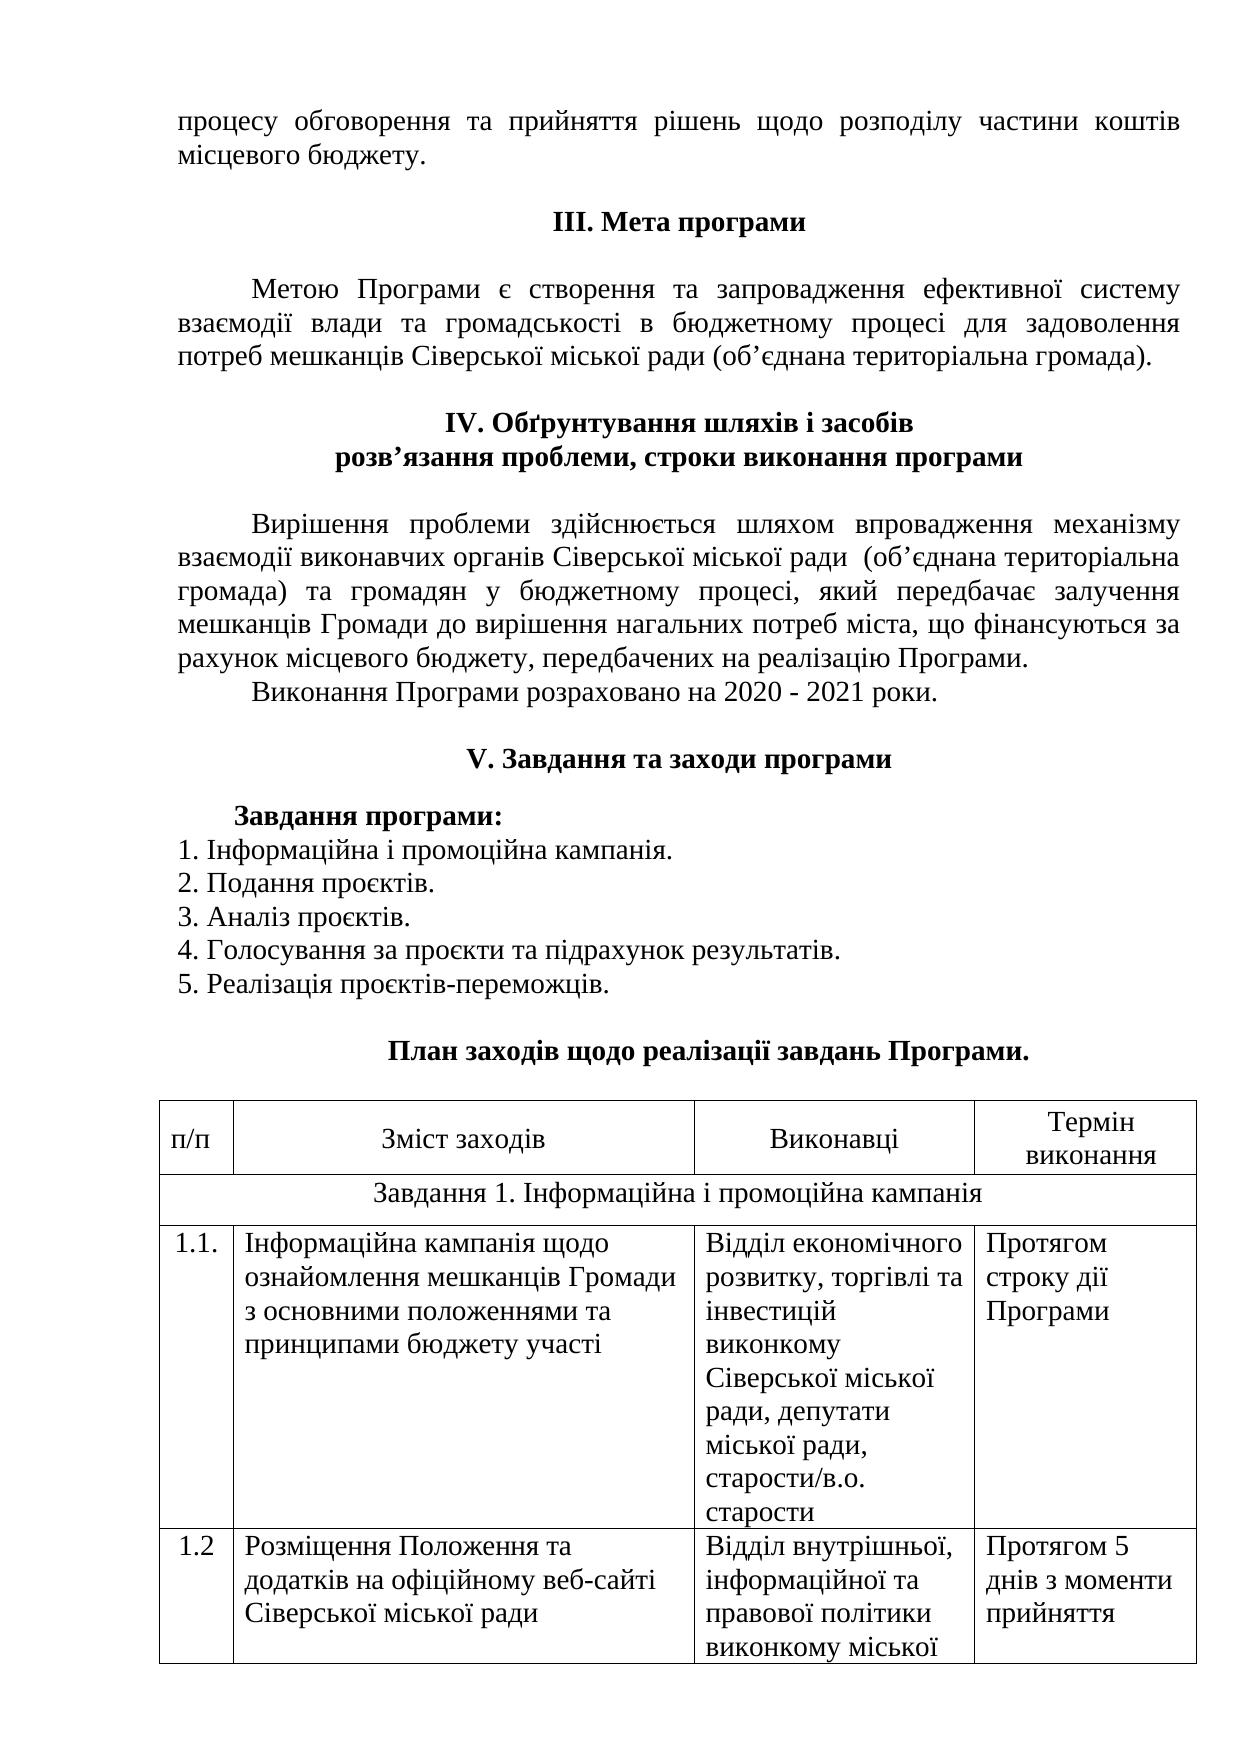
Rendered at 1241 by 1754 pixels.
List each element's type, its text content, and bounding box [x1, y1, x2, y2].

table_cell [234, 1529, 694, 1663]
text 4. Голосування за проєкти та підрахунок результатів. [177, 932, 1181, 966]
table_cell Протягом строку дії Програми [975, 1226, 1196, 1527]
table_cell 1.1. [160, 1226, 233, 1527]
table_header Термін виконання [975, 1101, 1196, 1174]
text розв’язання проблеми, строки виконання програми [177, 439, 1181, 472]
text План заходів щодо реалізації завдань Програми. [177, 1033, 1181, 1067]
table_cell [695, 1529, 974, 1663]
table_header Зміст заходів [234, 1101, 694, 1174]
text 5. Реалізація проєктів-переможців. [177, 966, 1181, 999]
text Вирішення проблеми здійснюється шляхом впровадження механізму взаємодії виконавчих органів Сіверської міської ради (об’єднана територіальна громада) та громадян у бюджетному процесі, який передбачає залучення мешканців Громади до вирішення нагальних потреб міста, що фінансуються за рахунок місцевого бюджету, передбачених на реалізацію Програми. [177, 506, 1181, 674]
text 2. Подання проєктів. [177, 865, 1181, 899]
text Метою Програми є створення та запровадження ефективної систему взаємодії влади та громадськості в бюджетному процесі для задоволення потреб мешканців Сіверської міської ради (об’єднана територіальна громада). [177, 271, 1181, 372]
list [177, 103, 1181, 171]
text Виконання Програми розраховано на 2020 - 2021 роки. [177, 674, 1181, 707]
table_cell Інформаційна кампанія щодо ознайомлення мешканців Громади з основними положеннями та принципами бюджету участі [234, 1226, 694, 1527]
table_header п/п [160, 1101, 233, 1174]
table_cell 1.2 [160, 1529, 233, 1663]
text IV. Обґрунтування шляхів і засобів [177, 405, 1181, 439]
text III. Мета програми [177, 204, 1181, 238]
text V. Завдання та заходи програми [177, 741, 1181, 774]
table_cell Протягом 5 днів з моменти прийняття [975, 1529, 1196, 1663]
table_cell Відділ економічного розвитку, торгівлі та інвестицій виконкому Сіверської міської ради, депутати міської ради, старости/в.о. старости [695, 1226, 974, 1527]
text Завдання програми: [177, 798, 1181, 832]
text 3. Аналіз проєктів. [177, 899, 1181, 932]
table_cell Завдання 1. Інформаційна і промоційна кампанія [160, 1175, 1196, 1224]
table_header Виконавці [695, 1101, 974, 1174]
text 1. Інформаційна і промоційна кампанія. [177, 832, 1181, 865]
